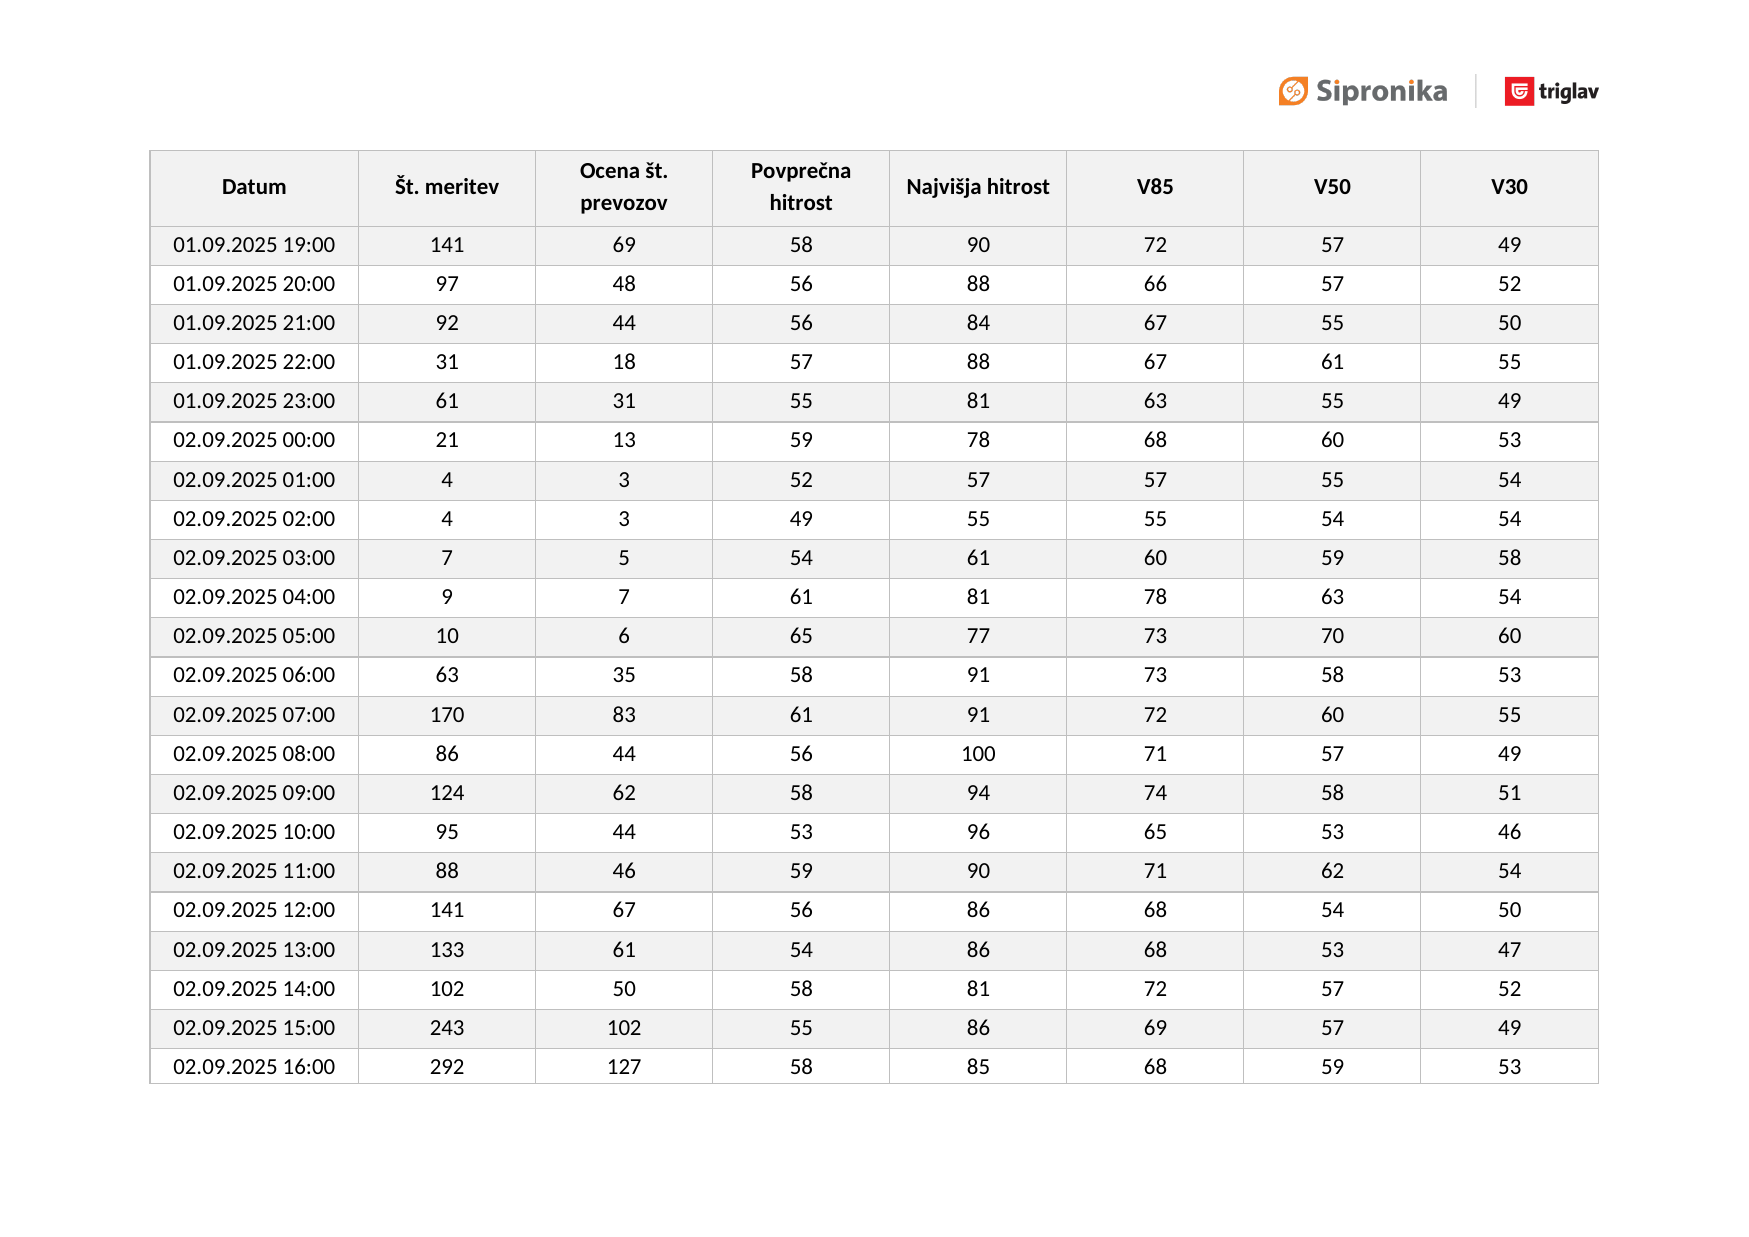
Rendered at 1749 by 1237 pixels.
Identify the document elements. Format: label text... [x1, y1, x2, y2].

table_cell 102 [359, 971, 535, 1009]
table_cell 73 [1067, 658, 1243, 696]
table_cell 85 [890, 1049, 1066, 1083]
table_cell 02.09.2025 07:00 [151, 697, 358, 735]
table_header V85 [1067, 151, 1243, 226]
table_cell 53 [1244, 814, 1420, 852]
table_cell 18 [536, 344, 712, 382]
table_cell 53 [1421, 423, 1598, 461]
table_cell 57 [1244, 227, 1420, 265]
table_cell 62 [536, 775, 712, 813]
table_cell 52 [1421, 971, 1598, 1009]
table_cell 141 [359, 227, 535, 265]
table_header V30 [1421, 151, 1598, 226]
table_cell 86 [890, 1010, 1066, 1048]
table_cell 83 [536, 697, 712, 735]
table_cell 52 [713, 462, 889, 500]
table_cell 01.09.2025 19:00 [151, 227, 358, 265]
table_header V50 [1244, 151, 1420, 226]
table_cell 63 [1067, 383, 1243, 421]
table_header Datum [151, 151, 358, 226]
table_cell 78 [890, 423, 1066, 461]
table_cell 54 [1244, 501, 1420, 539]
table_cell 100 [890, 736, 1066, 774]
table_cell 49 [713, 501, 889, 539]
table_cell 60 [1244, 423, 1420, 461]
table_cell 52 [1421, 266, 1598, 304]
table_cell 02.09.2025 09:00 [151, 775, 358, 813]
table_cell 63 [359, 658, 535, 696]
table_cell 74 [1067, 775, 1243, 813]
table_cell 3 [536, 462, 712, 500]
table_cell 02.09.2025 10:00 [151, 814, 358, 852]
table_cell 63 [1244, 579, 1420, 617]
table_cell 21 [359, 423, 535, 461]
table_cell 81 [890, 383, 1066, 421]
table_cell 02.09.2025 15:00 [151, 1010, 358, 1048]
table_cell 02.09.2025 03:00 [151, 540, 358, 578]
table_cell 44 [536, 814, 712, 852]
table_header Ocena št. prevozov [536, 151, 712, 226]
table_cell 88 [890, 266, 1066, 304]
table_cell 50 [1421, 305, 1598, 343]
table_cell 02.09.2025 08:00 [151, 736, 358, 774]
table_cell 49 [1421, 736, 1598, 774]
table_cell 10 [359, 618, 535, 656]
table_header Najvišja hitrost [890, 151, 1066, 226]
table_cell 53 [1421, 658, 1598, 696]
table_cell 54 [1421, 853, 1598, 891]
table_cell 57 [1244, 1010, 1420, 1048]
table_cell 92 [359, 305, 535, 343]
table_cell 55 [1067, 501, 1243, 539]
table_cell 88 [890, 344, 1066, 382]
table_cell 71 [1067, 853, 1243, 891]
table_cell 70 [1244, 618, 1420, 656]
table_cell 72 [1067, 227, 1243, 265]
table_cell 243 [359, 1010, 535, 1048]
table_cell 50 [1421, 893, 1598, 931]
table_cell 77 [890, 618, 1066, 656]
table_cell 01.09.2025 21:00 [151, 305, 358, 343]
table_cell 46 [1421, 814, 1598, 852]
table_cell 56 [713, 266, 889, 304]
table_cell 55 [1421, 697, 1598, 735]
table_cell 3 [536, 501, 712, 539]
table_cell 55 [1421, 344, 1598, 382]
table_cell 13 [536, 423, 712, 461]
table_cell 68 [1067, 893, 1243, 931]
table_cell 133 [359, 932, 535, 970]
table_cell 44 [536, 305, 712, 343]
table_cell 5 [536, 540, 712, 578]
table_cell 58 [1244, 658, 1420, 696]
table_cell 73 [1067, 618, 1243, 656]
table_cell 51 [1421, 775, 1598, 813]
table_cell 31 [359, 344, 535, 382]
table_cell 91 [890, 658, 1066, 696]
table_cell 141 [359, 893, 535, 931]
table_cell 9 [359, 579, 535, 617]
table_cell 86 [890, 932, 1066, 970]
table_cell 02.09.2025 05:00 [151, 618, 358, 656]
table_cell 59 [713, 853, 889, 891]
table_cell 50 [536, 971, 712, 1009]
table_cell 59 [713, 423, 889, 461]
table_cell 86 [890, 893, 1066, 931]
table_header Povprečna hitrost [713, 151, 889, 226]
table_cell 01.09.2025 23:00 [151, 383, 358, 421]
table_cell 95 [359, 814, 535, 852]
table_cell 02.09.2025 04:00 [151, 579, 358, 617]
table_cell 7 [359, 540, 535, 578]
table_cell 01.09.2025 22:00 [151, 344, 358, 382]
table_cell 68 [1067, 1049, 1243, 1083]
table_cell 55 [713, 1010, 889, 1048]
table_cell 71 [1067, 736, 1243, 774]
table_cell 72 [1067, 971, 1243, 1009]
table_cell 57 [713, 344, 889, 382]
table_cell 02.09.2025 00:00 [151, 423, 358, 461]
table_cell 91 [890, 697, 1066, 735]
table_cell 62 [1244, 853, 1420, 891]
table_cell 53 [713, 814, 889, 852]
table_cell 54 [1421, 501, 1598, 539]
table_cell 01.09.2025 20:00 [151, 266, 358, 304]
table_cell 58 [1421, 540, 1598, 578]
table_cell 57 [1244, 736, 1420, 774]
table_header Št. meritev [359, 151, 535, 226]
table_cell 57 [1067, 462, 1243, 500]
table_cell 61 [1244, 344, 1420, 382]
table_cell 102 [536, 1010, 712, 1048]
table_cell 69 [536, 227, 712, 265]
table_cell 4 [359, 501, 535, 539]
table_cell 54 [713, 540, 889, 578]
table_cell 78 [1067, 579, 1243, 617]
table_cell 59 [1244, 1049, 1420, 1083]
table_cell 6 [536, 618, 712, 656]
table_cell 81 [890, 579, 1066, 617]
table_cell 81 [890, 971, 1066, 1009]
table_cell 56 [713, 305, 889, 343]
table_cell 49 [1421, 1010, 1598, 1048]
table_cell 02.09.2025 12:00 [151, 893, 358, 931]
table_cell 84 [890, 305, 1066, 343]
table_cell 56 [713, 893, 889, 931]
table_cell 53 [1421, 1049, 1598, 1083]
table_cell 02.09.2025 01:00 [151, 462, 358, 500]
table_cell 55 [1244, 383, 1420, 421]
table_cell 94 [890, 775, 1066, 813]
table_cell 57 [1244, 971, 1420, 1009]
table_cell 60 [1067, 540, 1243, 578]
table_cell 67 [536, 893, 712, 931]
table_cell 58 [713, 971, 889, 1009]
picture [1279, 74, 1599, 108]
table_cell 58 [713, 227, 889, 265]
table_cell 54 [1421, 579, 1598, 617]
table_cell 88 [359, 853, 535, 891]
table_cell 170 [359, 697, 535, 735]
table_cell 292 [359, 1049, 535, 1083]
table_cell 02.09.2025 13:00 [151, 932, 358, 970]
table_cell 02.09.2025 14:00 [151, 971, 358, 1009]
table_cell 86 [359, 736, 535, 774]
table_cell 68 [1067, 932, 1243, 970]
table_cell 49 [1421, 383, 1598, 421]
table_cell 127 [536, 1049, 712, 1083]
table_cell 90 [890, 227, 1066, 265]
table_cell 55 [1244, 305, 1420, 343]
table_cell 58 [713, 775, 889, 813]
table_cell 02.09.2025 11:00 [151, 853, 358, 891]
table_cell 72 [1067, 697, 1243, 735]
table_cell 44 [536, 736, 712, 774]
table_cell 02.09.2025 16:00 [151, 1049, 358, 1083]
table_cell 49 [1421, 227, 1598, 265]
table_cell 35 [536, 658, 712, 696]
table_cell 55 [1244, 462, 1420, 500]
table_cell 7 [536, 579, 712, 617]
table_cell 58 [713, 658, 889, 696]
table_cell 96 [890, 814, 1066, 852]
table_cell 53 [1244, 932, 1420, 970]
table_cell 97 [359, 266, 535, 304]
table_cell 56 [713, 736, 889, 774]
table_cell 57 [890, 462, 1066, 500]
table_cell 67 [1067, 344, 1243, 382]
table_cell 60 [1244, 697, 1420, 735]
table_cell 02.09.2025 02:00 [151, 501, 358, 539]
table_cell 61 [713, 697, 889, 735]
table_cell 54 [1244, 893, 1420, 931]
table_cell 02.09.2025 06:00 [151, 658, 358, 696]
table_cell 59 [1244, 540, 1420, 578]
table_cell 66 [1067, 266, 1243, 304]
table_cell 55 [890, 501, 1066, 539]
table_cell 61 [359, 383, 535, 421]
table_cell 90 [890, 853, 1066, 891]
table_cell 69 [1067, 1010, 1243, 1048]
table_cell 65 [1067, 814, 1243, 852]
table_cell 54 [713, 932, 889, 970]
table_cell 46 [536, 853, 712, 891]
table_cell 65 [713, 618, 889, 656]
table_cell 48 [536, 266, 712, 304]
table_cell 31 [536, 383, 712, 421]
table_cell 4 [359, 462, 535, 500]
table_cell 55 [713, 383, 889, 421]
table_cell 57 [1244, 266, 1420, 304]
table_cell 61 [890, 540, 1066, 578]
table_cell 54 [1421, 462, 1598, 500]
table_cell 58 [1244, 775, 1420, 813]
table_cell 67 [1067, 305, 1243, 343]
table_cell 61 [536, 932, 712, 970]
table_cell 60 [1421, 618, 1598, 656]
table_cell 124 [359, 775, 535, 813]
table_cell 47 [1421, 932, 1598, 970]
table_cell 61 [713, 579, 889, 617]
table_cell 68 [1067, 423, 1243, 461]
table_cell 58 [713, 1049, 889, 1083]
